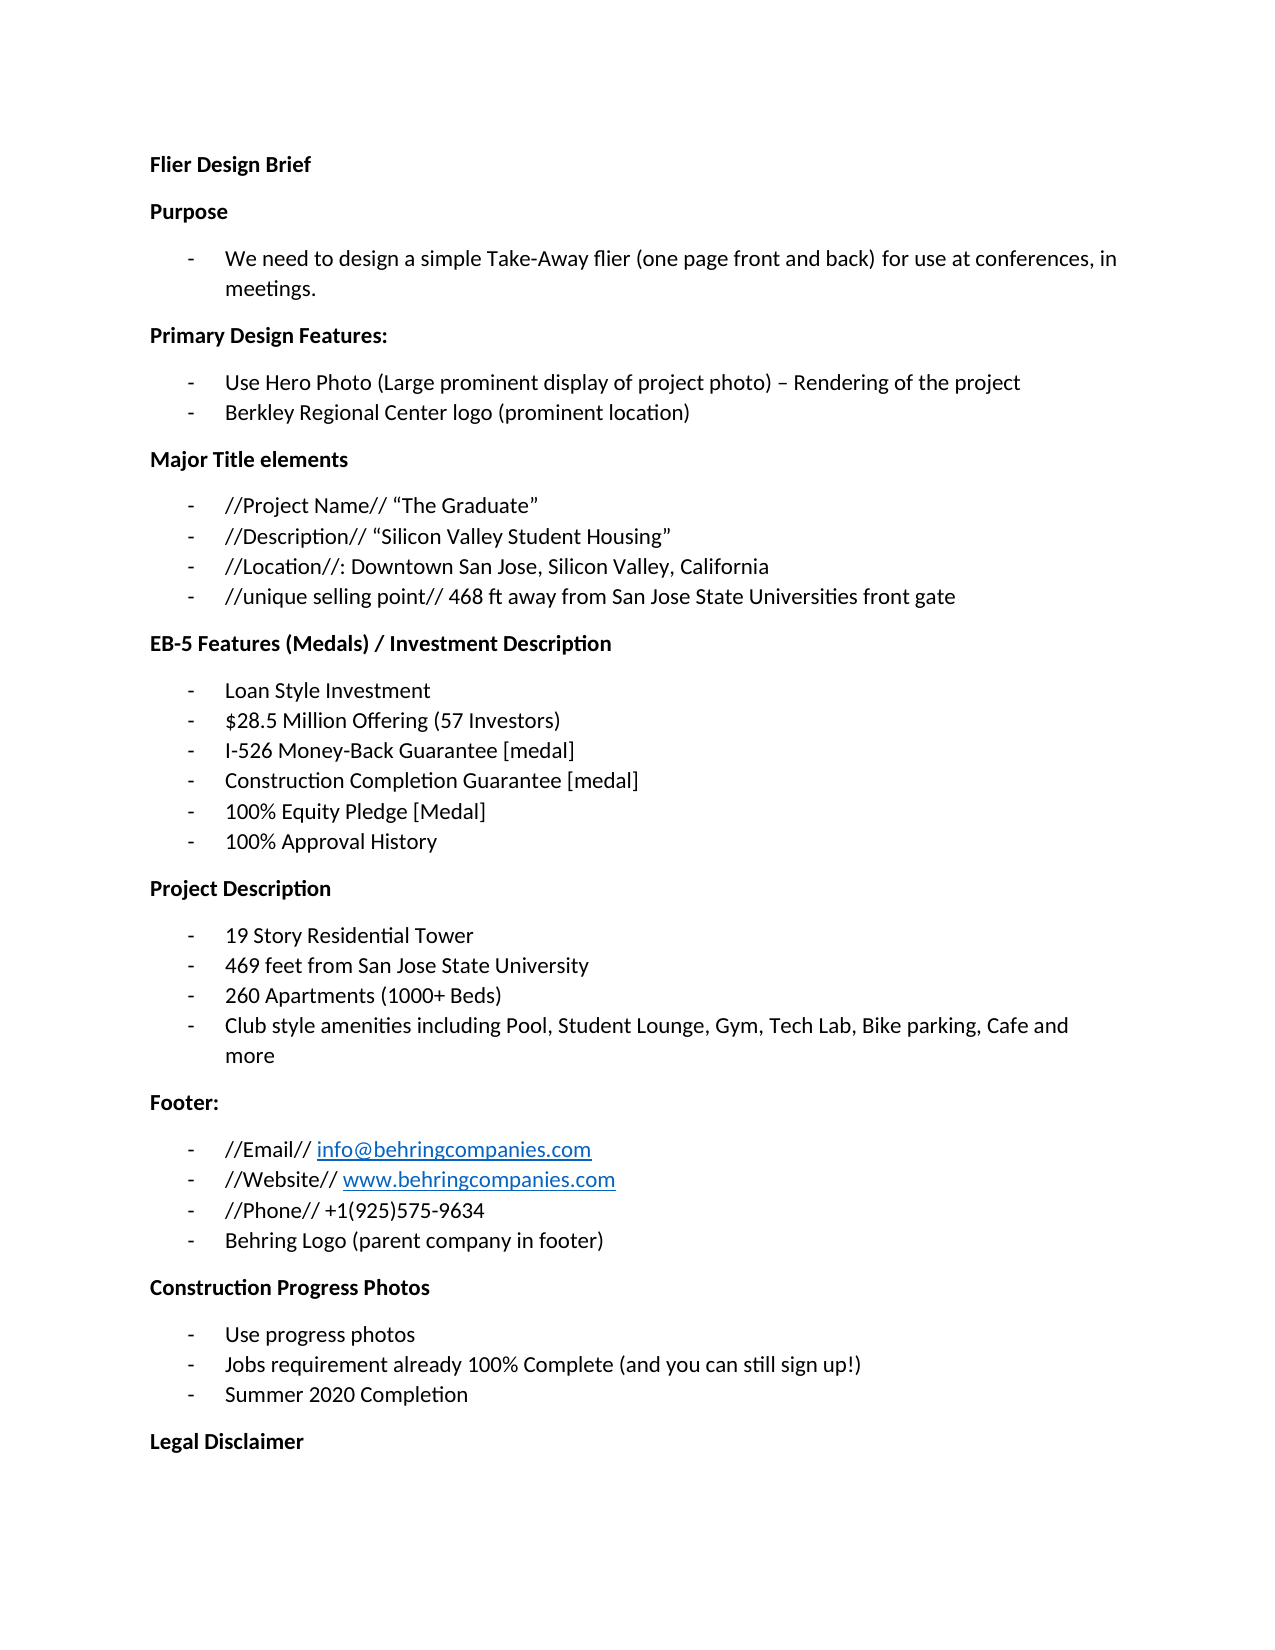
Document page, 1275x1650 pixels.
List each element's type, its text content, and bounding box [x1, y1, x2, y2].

text Footer: [150, 1088, 1125, 1117]
list Construction Completion Guarantee [medal] [187, 767, 1125, 795]
list Berkley Regional Center logo (prominent location) [187, 398, 1125, 426]
list //Description// “Silicon Valley Student Housing” [187, 522, 1125, 550]
list Club style amenities including Pool, Student Lounge, Gym, Tech Lab, Bike parking, Cafe and more [187, 1011, 1125, 1070]
list //Location//: Downtown San Jose, Silicon Valley, California [187, 552, 1125, 580]
text Purpose [150, 197, 1125, 225]
text Primary Design Features: [150, 321, 1125, 349]
list Jobs requirement already 100% Complete (and you can still sign up!) [187, 1350, 1125, 1378]
text Project Description [150, 874, 1125, 902]
list 100% Approval History [187, 827, 1125, 855]
text Flier Design Brief [150, 150, 1125, 178]
list Summer 2020 Completion [187, 1380, 1125, 1408]
list Use Hero Photo (Large prominent display of project photo) – Rendering of the project [187, 368, 1125, 396]
list 469 feet from San Jose State University [187, 951, 1125, 979]
text Legal Disclaimer [150, 1427, 1125, 1455]
list 260 Apartments (1000+ Beds) [187, 981, 1125, 1009]
list Loan Style Investment [187, 676, 1125, 704]
list //Phone// +1(925)575-9634 [187, 1196, 1125, 1224]
list 19 Story Residential Tower [187, 921, 1125, 949]
list Use progress photos [187, 1320, 1125, 1348]
text Construction Progress Photos [150, 1273, 1125, 1301]
list 100% Equity Pledge [Medal] [187, 797, 1125, 825]
list We need to design a simple Take-Away flier (one page front and back) for use at conferences, in meetings. [187, 244, 1125, 302]
text Major Title elements [150, 445, 1125, 473]
list //Project Name// “The Graduate” [187, 492, 1125, 520]
list //unique selling point// 468 ft away from San Jose State Universities front gate [187, 582, 1125, 610]
list //Email// info@behringcompanies.com [187, 1135, 1125, 1163]
list //Website// www.behringcompanies.com [187, 1166, 1125, 1194]
list I-526 Money-Back Guarantee [medal] [187, 736, 1125, 764]
text EB-5 Features (Medals) / Investment Description [150, 629, 1125, 657]
list $28.5 Million Offering (57 Investors) [187, 706, 1125, 734]
list Behring Logo (parent company in footer) [187, 1226, 1125, 1254]
